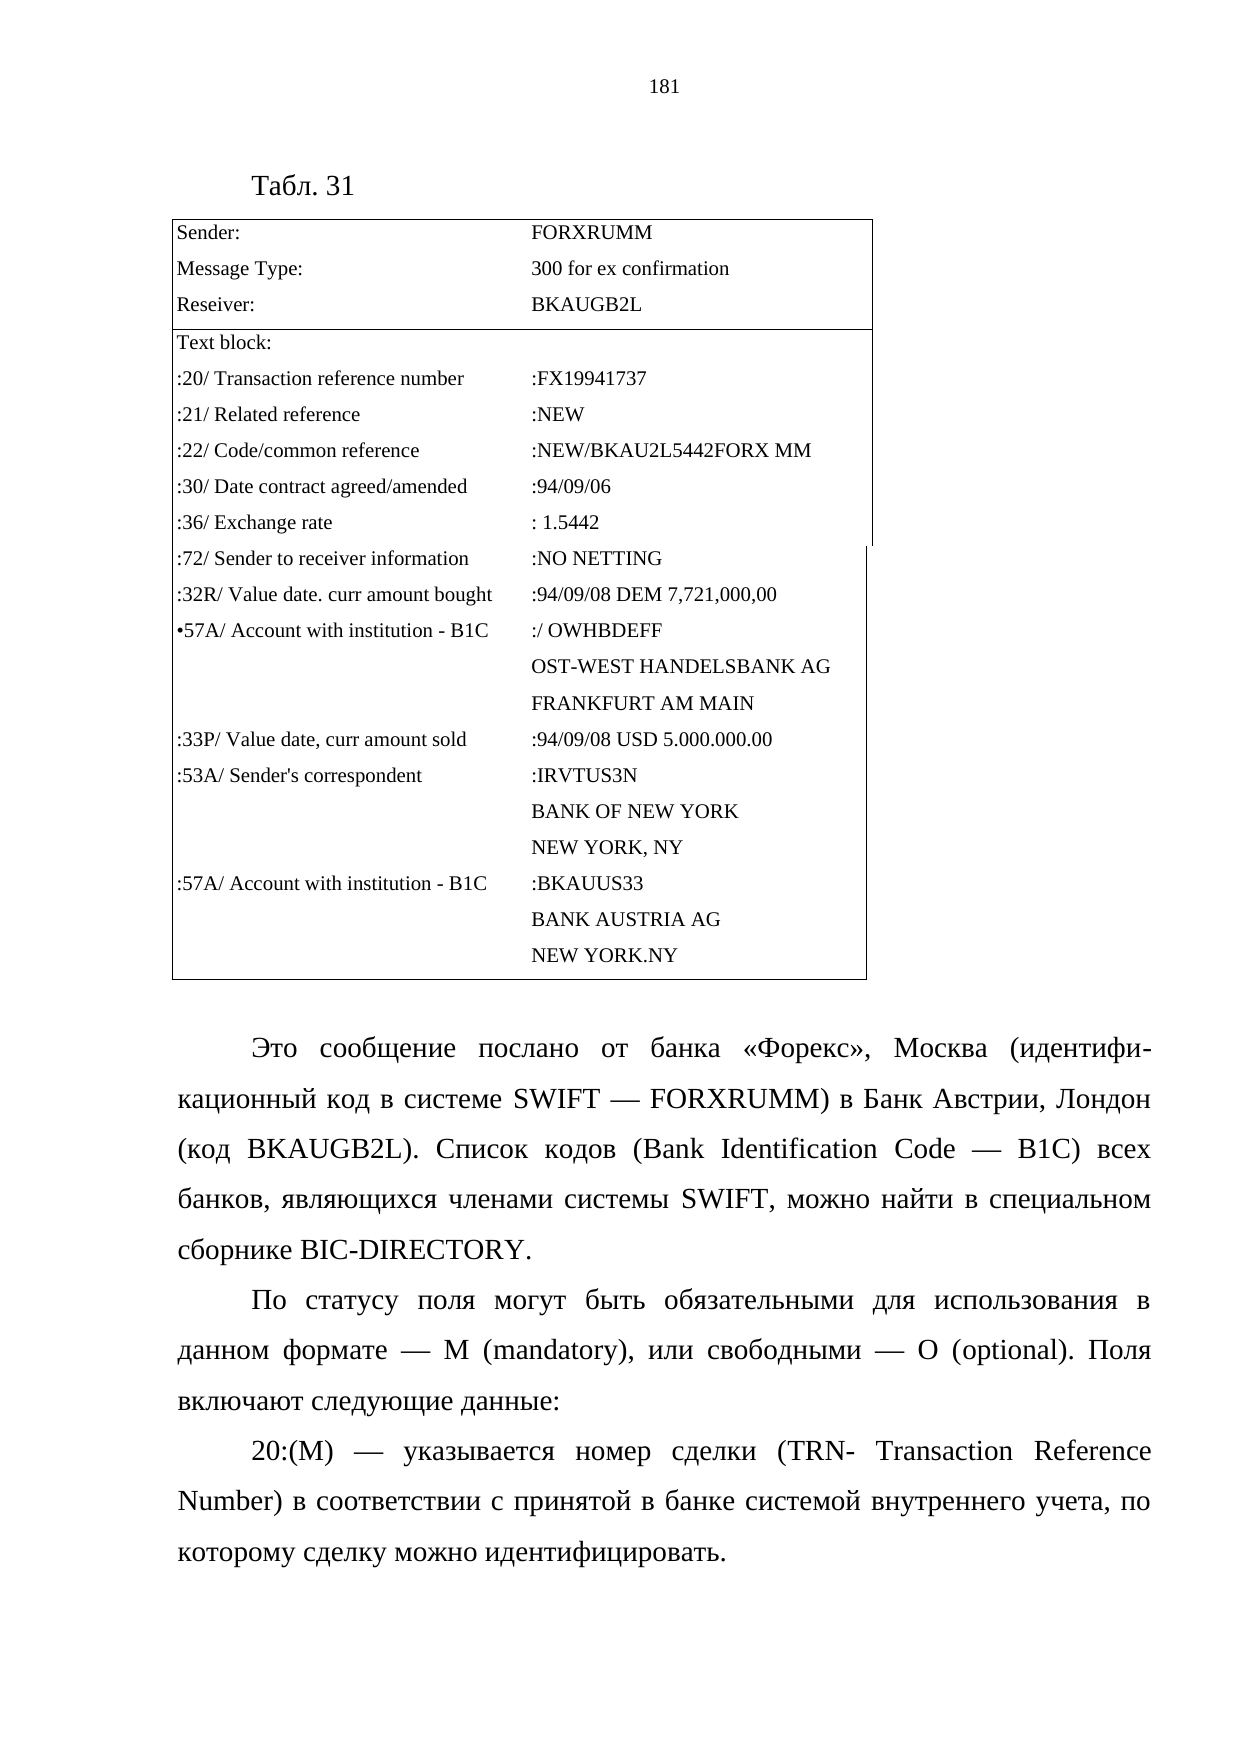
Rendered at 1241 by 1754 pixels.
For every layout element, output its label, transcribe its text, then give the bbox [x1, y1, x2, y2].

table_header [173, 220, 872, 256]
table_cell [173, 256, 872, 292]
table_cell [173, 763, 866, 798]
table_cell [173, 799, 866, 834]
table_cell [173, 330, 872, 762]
text Это сообщение послано от банка «Форекс», Москва (идентификационный код в системе SWIFT — FORXRUMM) в Банк Австрии, Лондон (код BKAUGB2L). Список кодов (Bank Identification Code — B1C) всех банков, являющихся членами системы SWIFT, можно найти в специальном сборнике BIC-DIRECTORY. [177, 1031, 1152, 1265]
text По статусу поля могут быть обязательными для использования в данном формате — М (mandatory), или свободными — О (optional). Поля включают следующие данные: [177, 1282, 1152, 1416]
text Табл. 31 [177, 168, 1152, 202]
text 20:(М) — указывается номер сделки (TRN- Transaction Reference Number) в соответствии с принятой в банке системой внутреннего учета, по которому сделку можно идентифицировать. [177, 1433, 1152, 1567]
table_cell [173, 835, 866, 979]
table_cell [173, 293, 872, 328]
